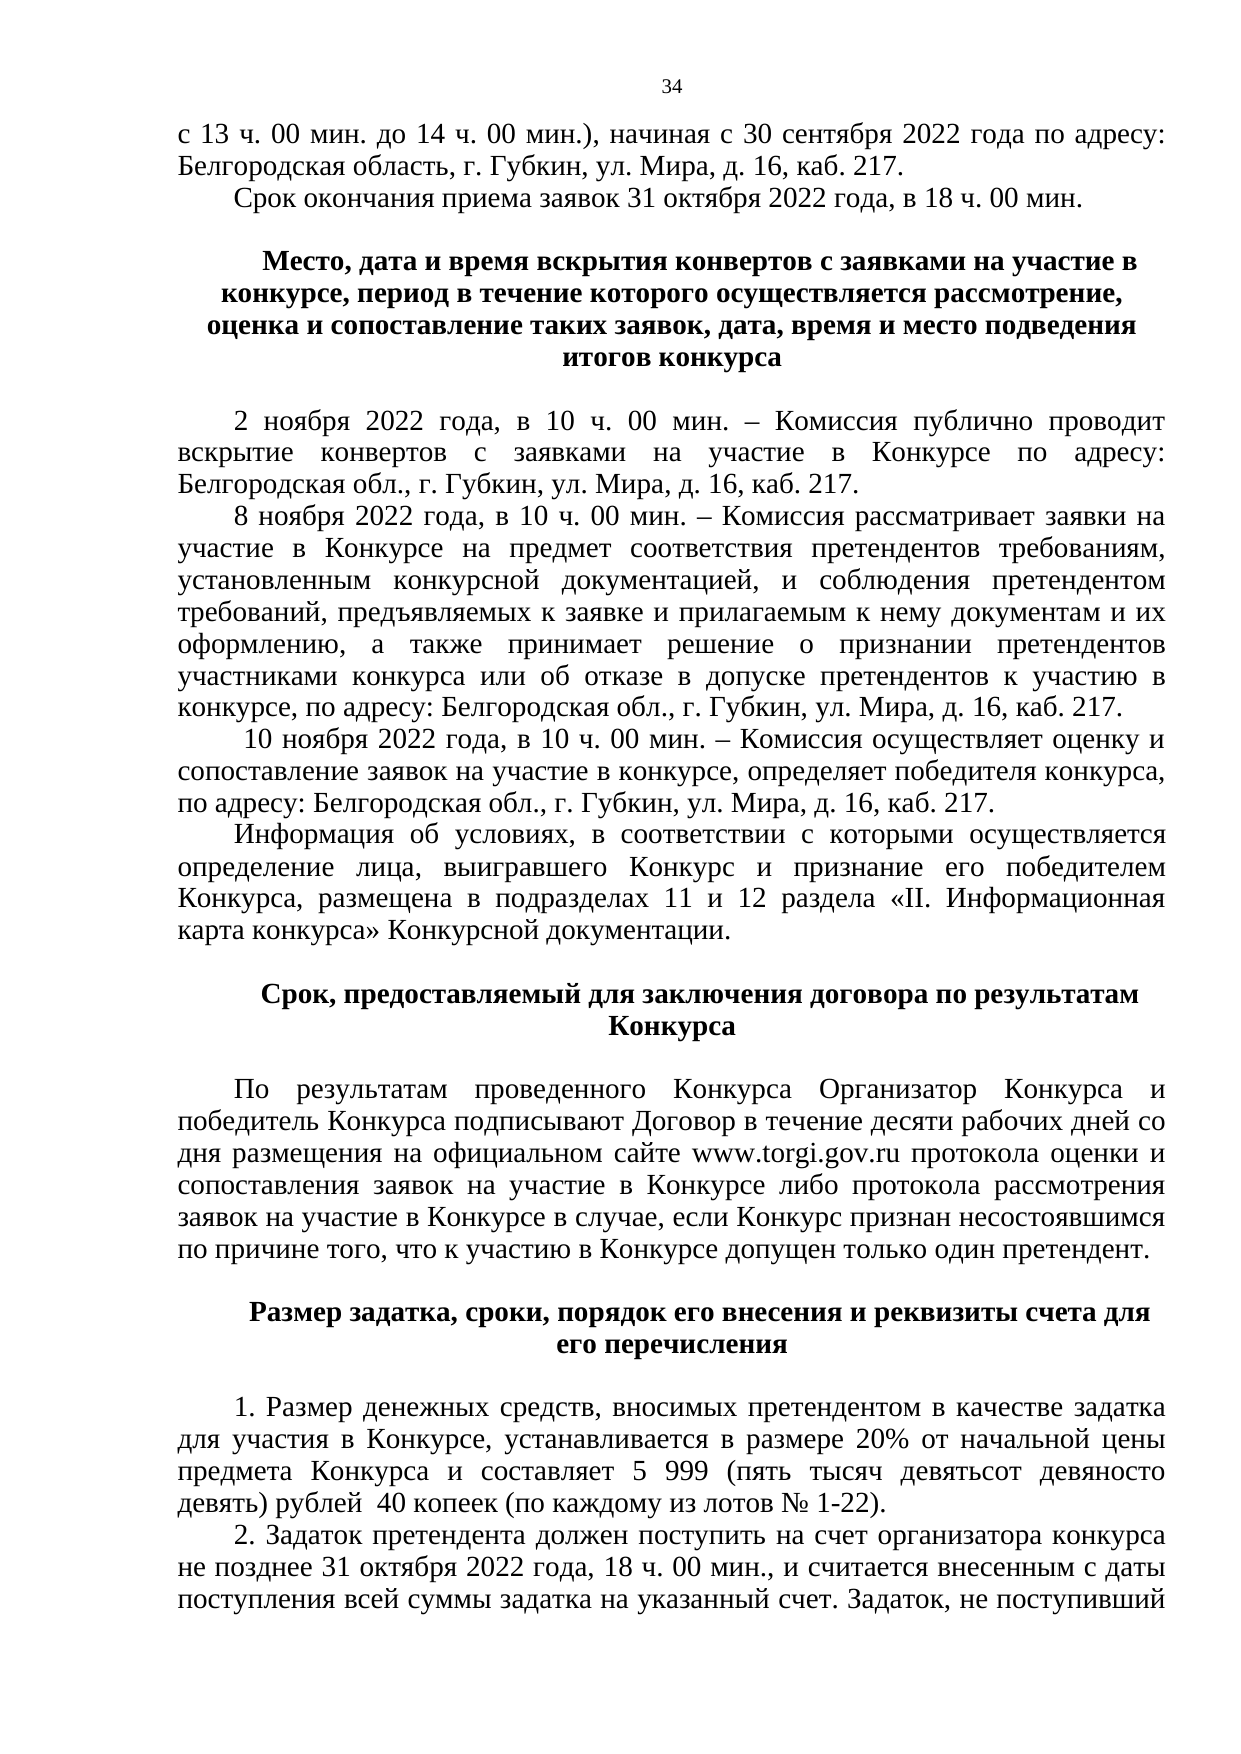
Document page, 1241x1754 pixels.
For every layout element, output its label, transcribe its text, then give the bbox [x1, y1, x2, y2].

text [177, 1519, 1167, 1614]
text Место, дата и время вскрытия конвертов с заявками на участие в конкурсе, период в течение которого осуществляется рассмотрение, оценка и сопоставление таких заявок, дата, время и место подведения итогов конкурса [177, 245, 1167, 373]
text 2 ноября 2022 года, в 10 ч. 00 мин. – Комиссия публично проводит вскрытие конвертов с заявками на участие в Конкурсе по адресу: Белгородская обл., г. Губкин, ул. Мира, д. 16, каб. 217. [177, 404, 1167, 500]
text Срок, предоставляемый для заключения договора по результатам Конкурса [177, 978, 1167, 1041]
text 8 ноября 2022 года, в 10 ч. 00 мин. – Комиссия рассматривает заявки на участие в Конкурсе на предмет соответствия претендентов требованиям, установленным конкурсной документацией, и соблюдения претендентом требований, предъявляемых к заявке и прилагаемым к нему документам и их оформлению, а также принимает решение о признании претендентов участниками конкурса или об отказе в допуске претендентов к участию в конкурсе, по адресу: Белгородская обл., г. Губкин, ул. Мира, д. 16, каб. 217. [177, 500, 1167, 723]
text По результатам проведенного Конкурса Организатор Конкурса и победитель Конкурса подписывают Договор в течение десяти рабочих дней со дня размещения на официальном сайте www.torgi.gov.ru протокола оценки и сопоставления заявок на участие в Конкурсе либо протокола рассмотрения заявок на участие в Конкурсе в случае, если Конкурс признан несостоявшимся по причине того, что к участию в Конкурсе допущен только один претендент. [177, 1073, 1167, 1264]
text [177, 118, 1167, 182]
text 10 ноября 2022 года, в 10 ч. 00 мин. – Комиссия осуществляет оценку и сопоставление заявок на участие в конкурсе, определяет победителя конкурса, по адресу: Белгородская обл., г. Губкин, ул. Мира, д. 16, каб. 217. [177, 723, 1167, 818]
text Срок окончания приема заявок 31 октября 2022 года, в 18 ч. 00 мин. [177, 182, 1167, 213]
text Информация об условиях, в соответствии с которыми осуществляется определение лица, выигравшего Конкурс и признание его победителем Конкурса, размещена в подразделах 11 и 12 раздела «II. Информационная карта конкурса» Конкурсной документации. [177, 818, 1167, 946]
text 1. Размер денежных средств, вносимых претендентом в качестве задатка для участия в Конкурсе, устанавливается в размере 20% от начальной цены предмета Конкурса и составляет 5 999 (пять тысяч девятьсот девяносто девять) рублей 40 копеек (по каждому из лотов № 1-22). [177, 1391, 1167, 1519]
text Размер задатка, сроки, порядок его внесения и реквизиты счета для его перечисления [177, 1296, 1167, 1360]
